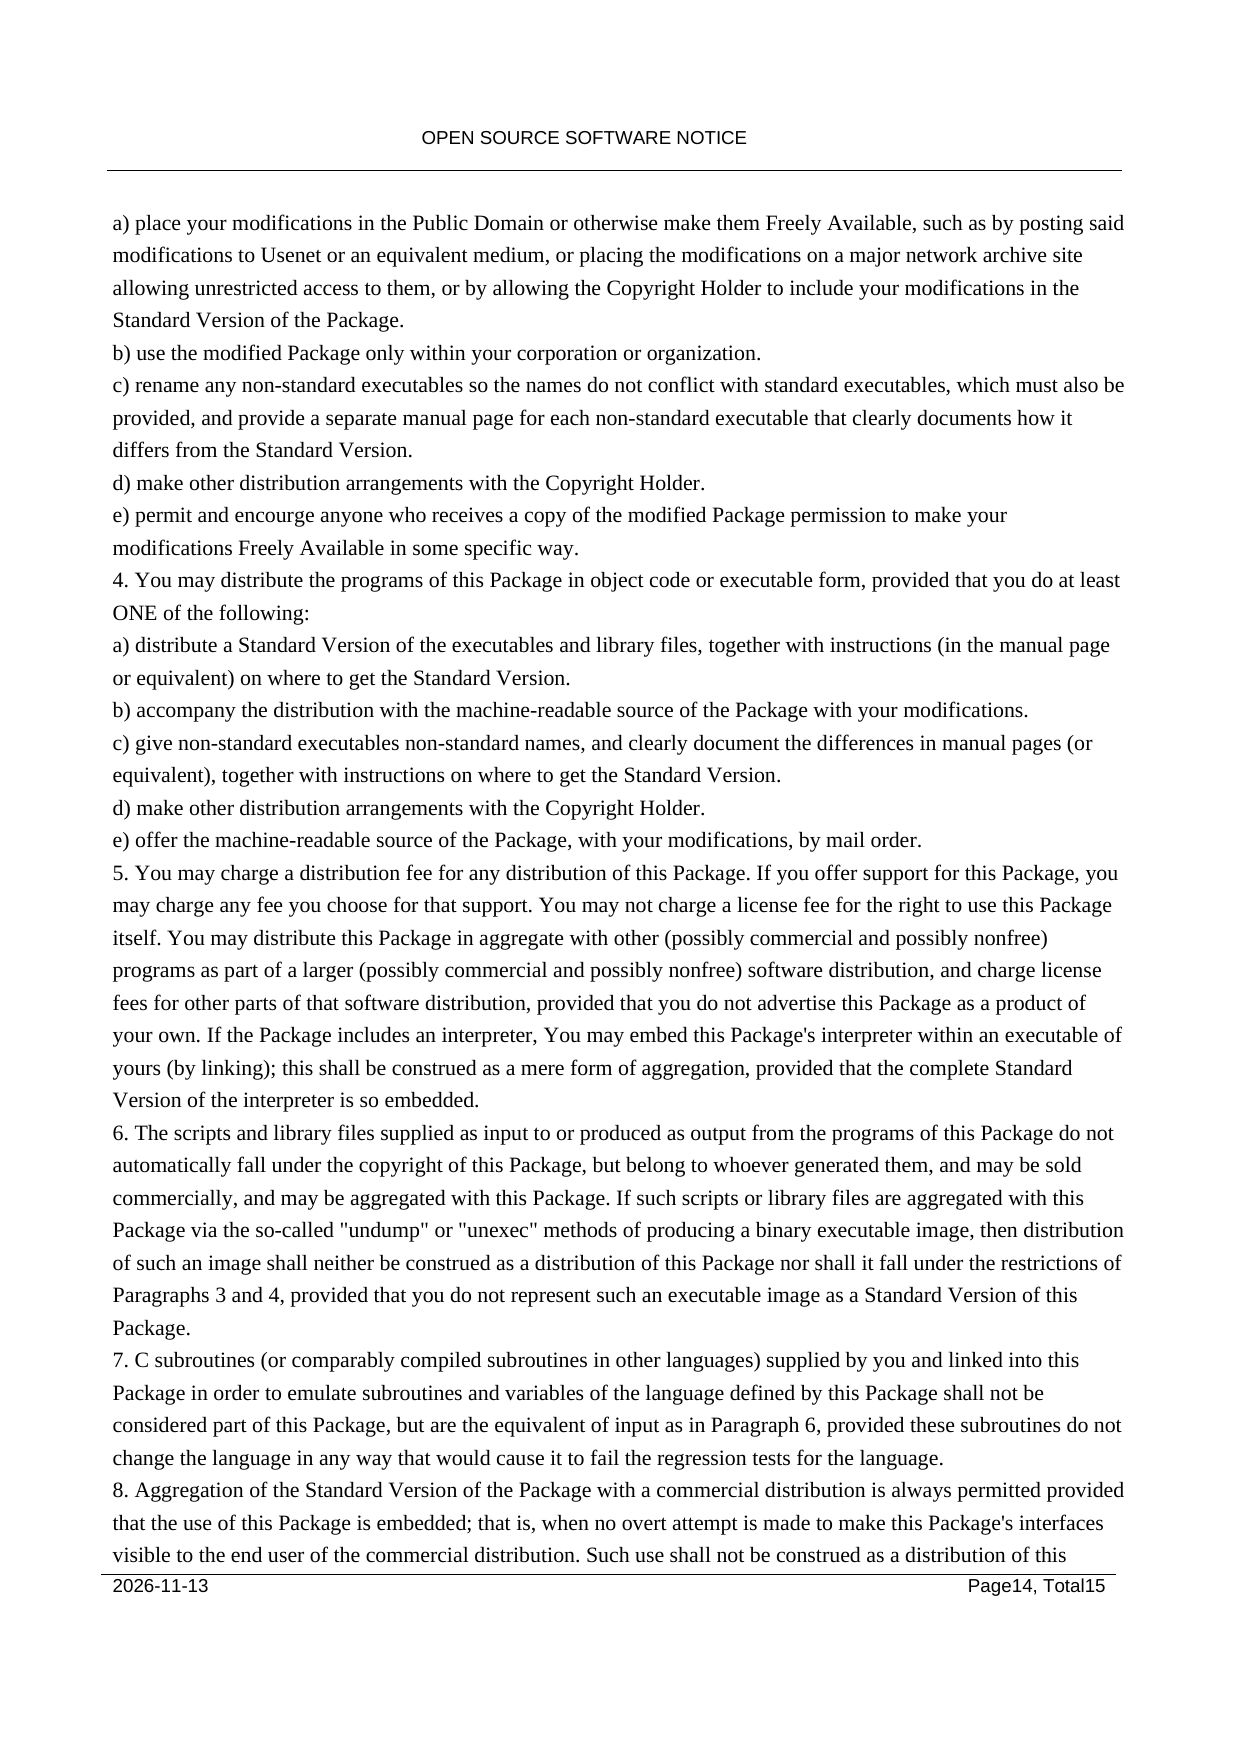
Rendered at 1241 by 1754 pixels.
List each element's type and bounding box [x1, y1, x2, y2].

text [112, 206, 1128, 1571]
